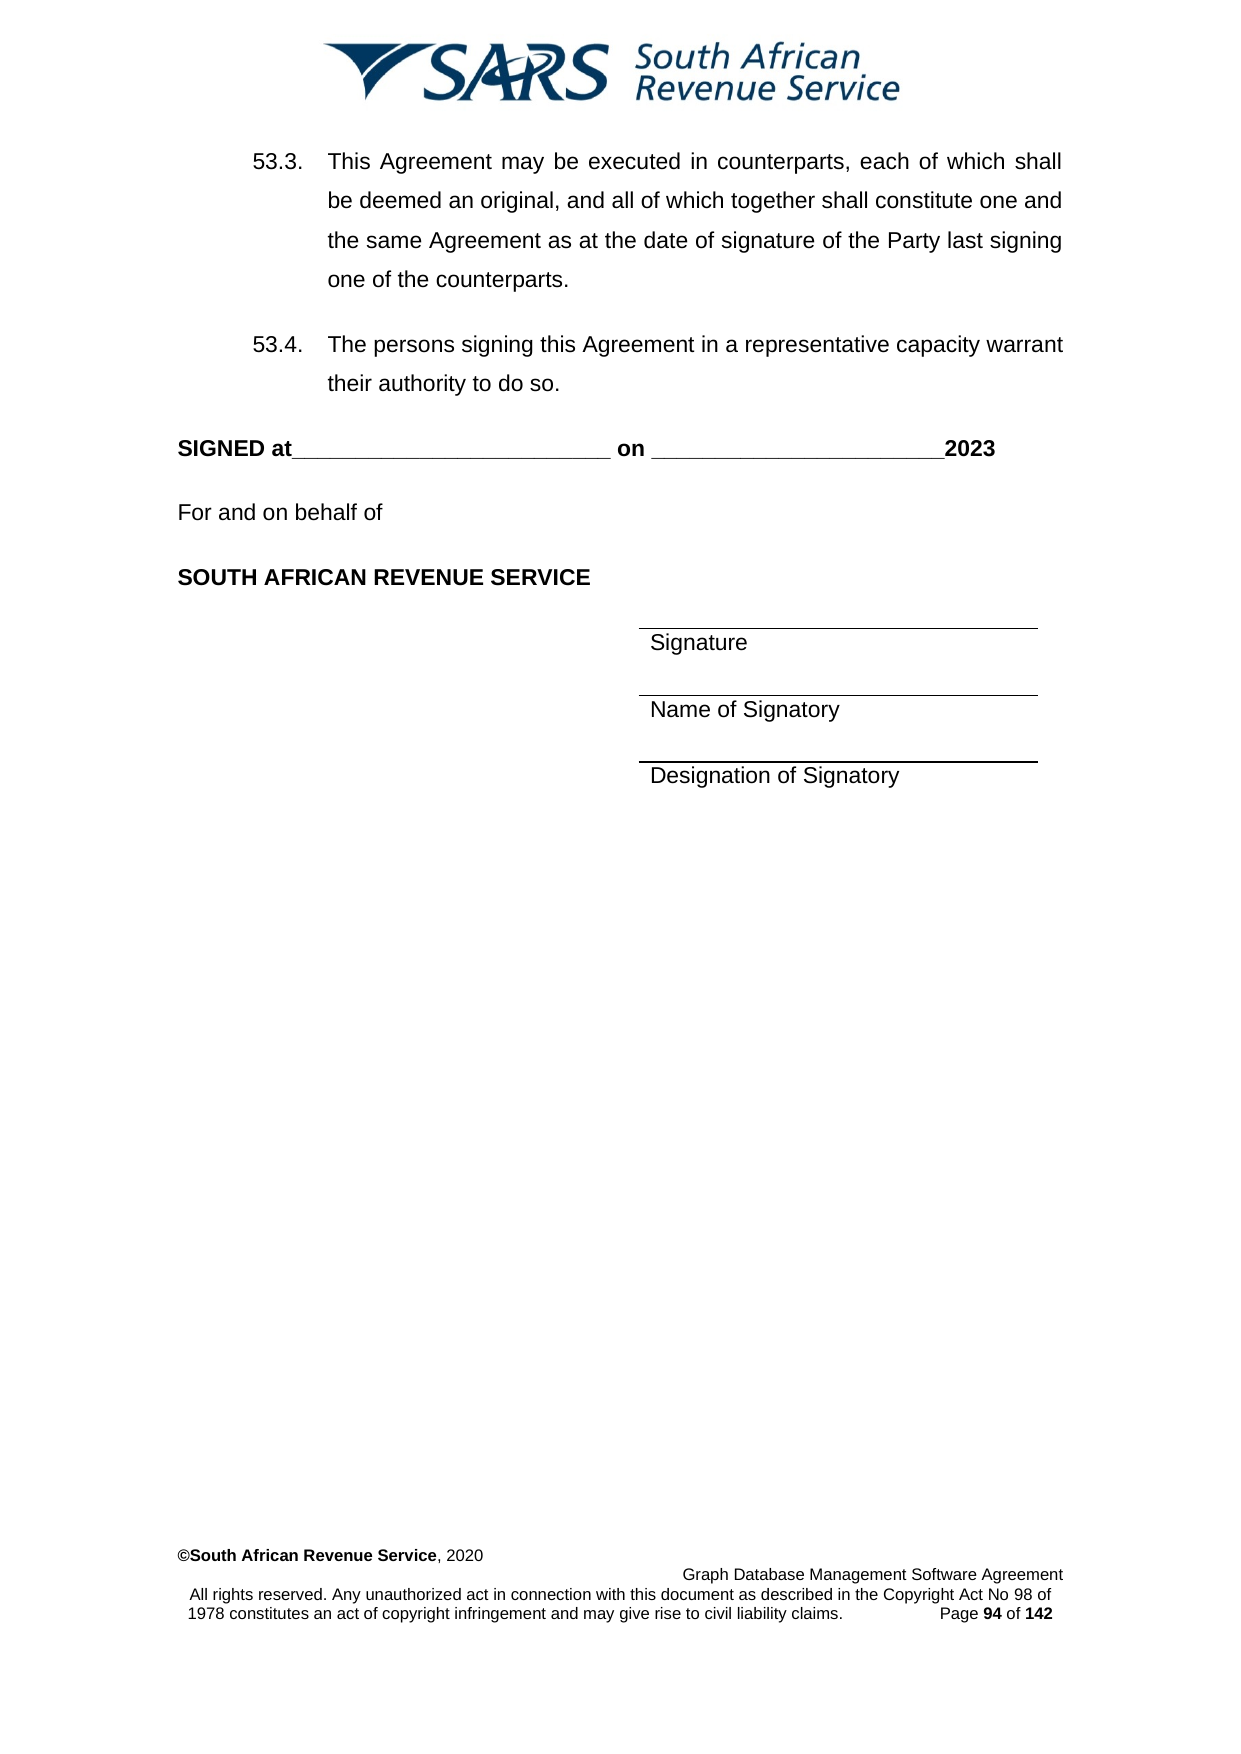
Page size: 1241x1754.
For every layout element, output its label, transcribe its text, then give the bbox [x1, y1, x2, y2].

text SIGNED at_________________________ on _______________________2023 [177, 434, 1063, 461]
list This Agreement may be executed in counterparts, each of which shall be deemed an original, and all of which together shall constitute one and the same Agreement as at the date of signature of the Party last signing one of the counterparts. [252, 148, 1063, 292]
text For and on behalf of [177, 499, 1063, 525]
table_cell Designation of Signatory [639, 763, 1038, 828]
table_cell Name of Signatory [639, 696, 1038, 761]
list The persons signing this Agreement in a representative capacity warrant their authority to do so. [252, 331, 1063, 396]
table_header Signature [639, 629, 1038, 695]
text SOUTH AFRICAN REVENUE SERVICE [177, 563, 1063, 590]
picture [281, 12, 945, 147]
